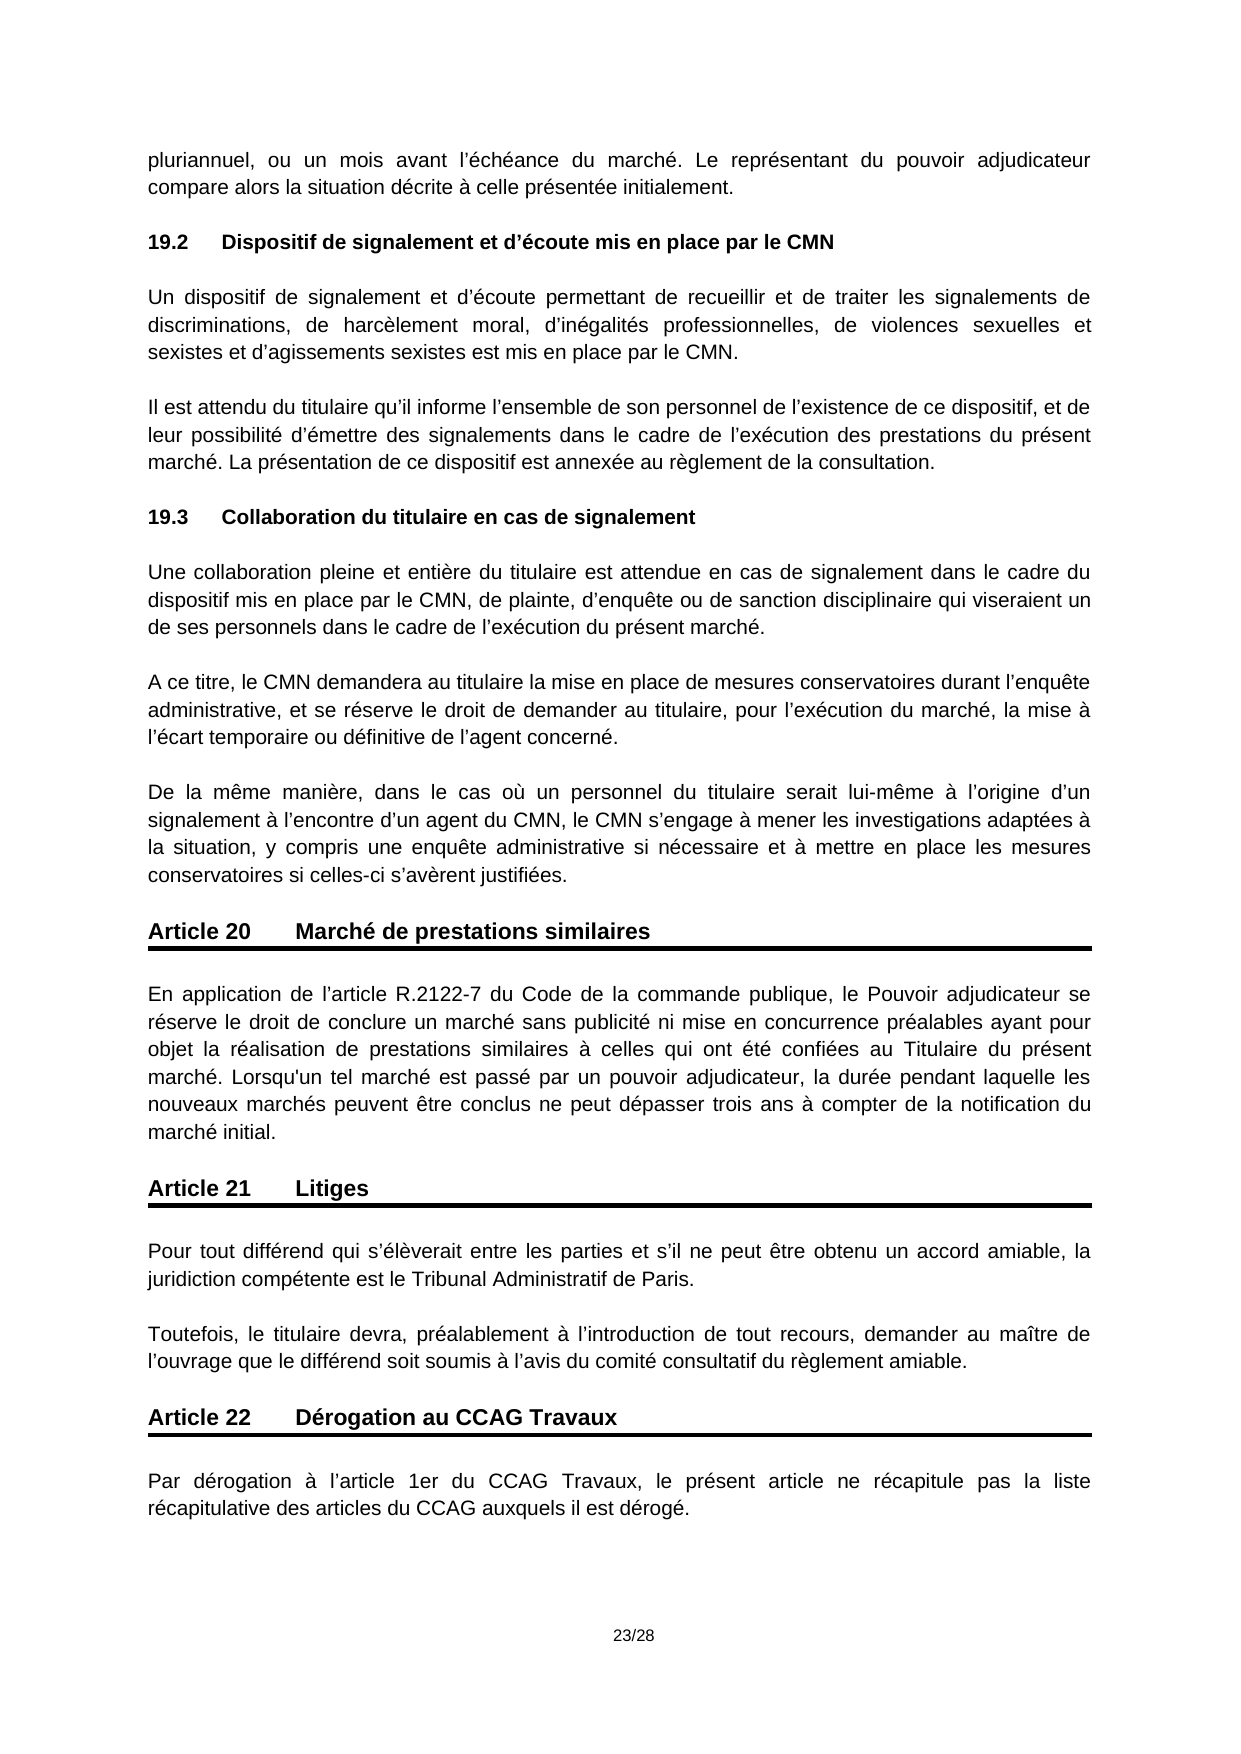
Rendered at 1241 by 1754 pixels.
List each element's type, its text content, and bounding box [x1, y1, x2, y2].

subtitle Collaboration du titulaire en cas de signalement [148, 505, 1092, 529]
text En application de l’article R.2122-7 du Code de la commande publique, le Pouvoir adjudicateur se réserve le droit de conclure un marché sans publicité ni mise en concurrence préalables ayant pour objet la réalisation de prestations similaires à celles qui ont été confiées au Titulaire du présent marché. Lorsqu'un tel marché est passé par un pouvoir adjudicateur, la durée pendant laquelle les nouveaux marchés peuvent être conclus ne peut dépasser trois ans à compter de la notification du marché initial. [148, 982, 1092, 1144]
text Un dispositif de signalement et d’écoute permettant de recueillir et de traiter les signalements de discriminations, de harcèlement moral, d’inégalités professionnelles, de violences sexuelles et sexistes et d’agissements sexistes est mis en place par le CMN. [148, 285, 1092, 364]
text Une collaboration pleine et entière du titulaire est attendue en cas de signalement dans le cadre du dispositif mis en place par le CMN, de plainte, d’enquête ou de sanction disciplinaire qui viseraient un de ses personnels dans le cadre de l’exécution du présent marché. [148, 560, 1092, 639]
text Toutefois, le titulaire devra, préalablement à l’introduction de tout recours, demander au maître de l’ouvrage que le différend soit soumis à l’avis du comité consultatif du règlement amiable. [148, 1322, 1092, 1373]
text Pour tout différend qui s’élèverait entre les parties et s’il ne peut être obtenu un accord amiable, la juridiction compétente est le Tribunal Administratif de Paris. [148, 1239, 1092, 1291]
text Il est attendu du titulaire qu’il informe l’ensemble de son personnel de l’existence de ce dispositif, et de leur possibilité d’émettre des signalements dans le cadre de l’exécution des prestations du présent marché. La présentation de ce dispositif est annexée au règlement de la consultation. [148, 395, 1092, 474]
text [148, 148, 1092, 199]
text A ce titre, le CMN demandera au titulaire la mise en place de mesures conservatoires durant l’enquête administrative, et se réserve le droit de demander au titulaire, pour l’exécution du marché, la mise à l’écart temporaire ou définitive de l’agent concerné. [148, 670, 1092, 749]
text De la même manière, dans le cas où un personnel du titulaire serait lui-même à l’origine d’un signalement à l’encontre d’un agent du CMN, le CMN s’engage à mener les investigations adaptées à la situation, y compris une enquête administrative si nécessaire et à mettre en place les mesures conservatoires si celles-ci s’avèrent justifiées. [148, 780, 1092, 887]
subtitle Dispositif de signalement et d’écoute mis en place par le CMN [148, 230, 1092, 254]
subtitle Marché de prestations similaires [148, 918, 1092, 946]
subtitle Dérogation au CCAG Travaux [148, 1404, 1092, 1433]
text Par dérogation à l’article 1er du CCAG Travaux, le présent article ne récapitule pas la liste récapitulative des articles du CCAG auxquels il est dérogé. [148, 1469, 1092, 1520]
subtitle Litiges [148, 1175, 1092, 1203]
